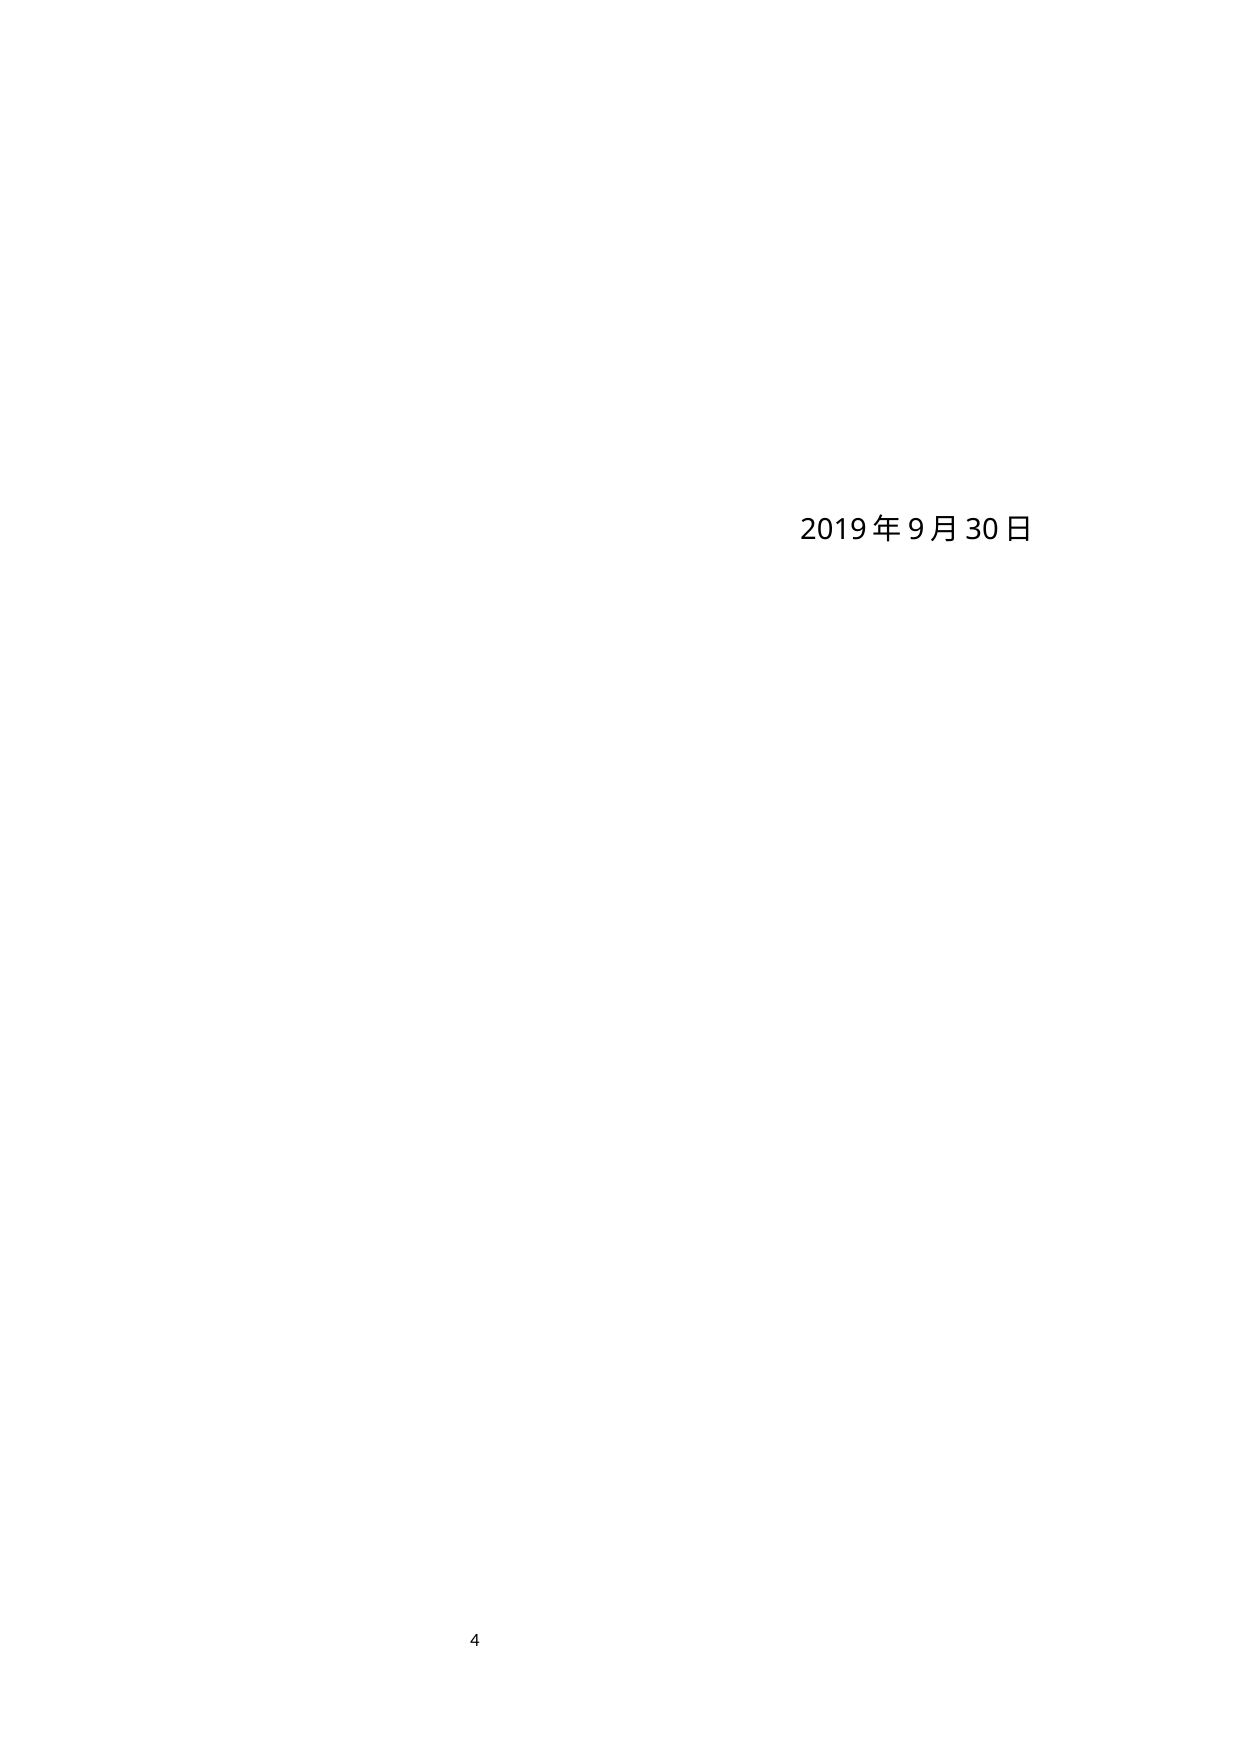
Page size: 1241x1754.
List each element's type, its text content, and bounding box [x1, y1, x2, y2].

text 2019年9月30日 [187, 494, 1053, 559]
